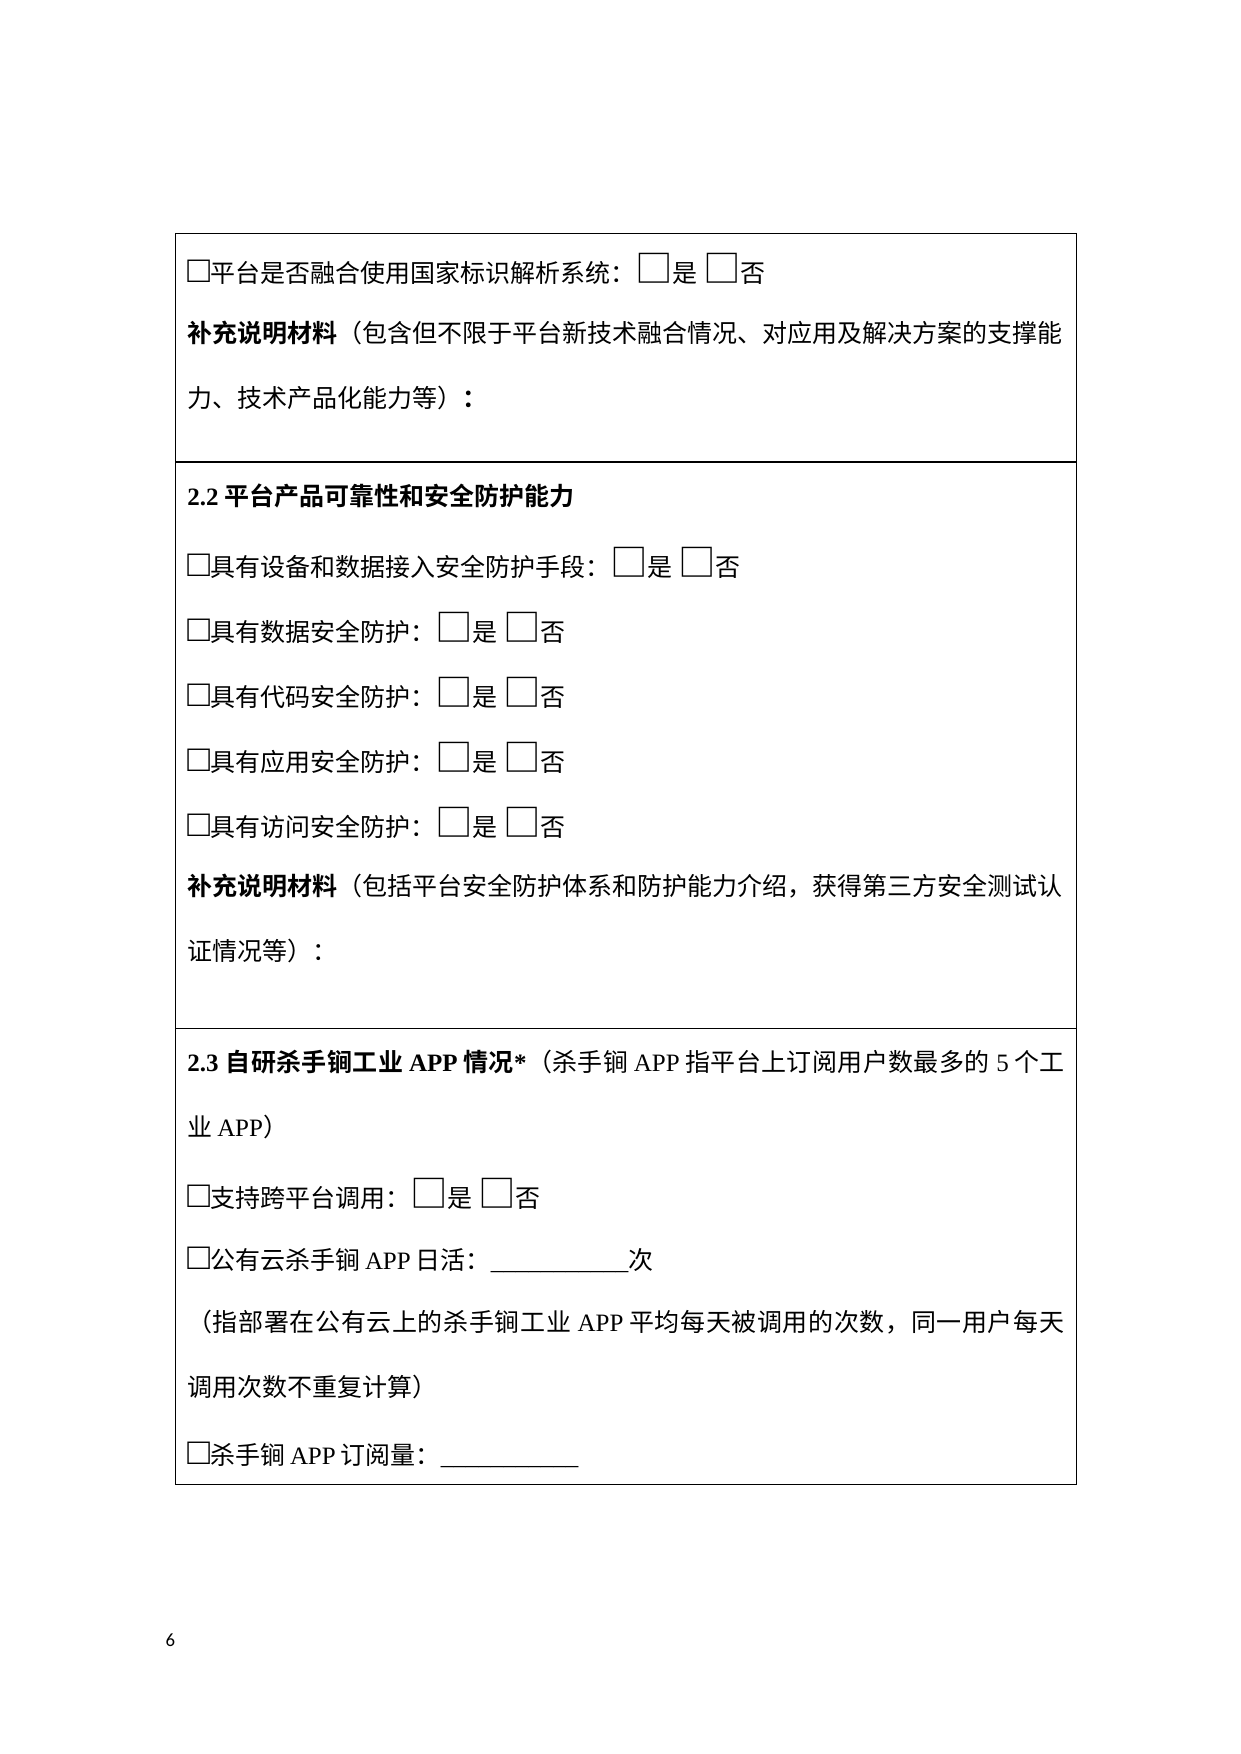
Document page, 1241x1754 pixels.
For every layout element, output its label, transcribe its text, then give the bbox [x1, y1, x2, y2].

table_cell 2.2 平台产品可靠性和安全防护能力 □具有设备和数据接入安全防护手段：□是 □否 □具有数据安全防护：□是 □否 □具有代码安全防护：□是 □否 □具有应用安全防护：□是 □否 □具有访问安全防护：□是 □否 补充说明材料（包括平台安全防护体系和防护能力介绍，获得第三方安全测试认 证情况等）： [176, 463, 1076, 1027]
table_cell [176, 1029, 1076, 1483]
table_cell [176, 234, 1076, 461]
